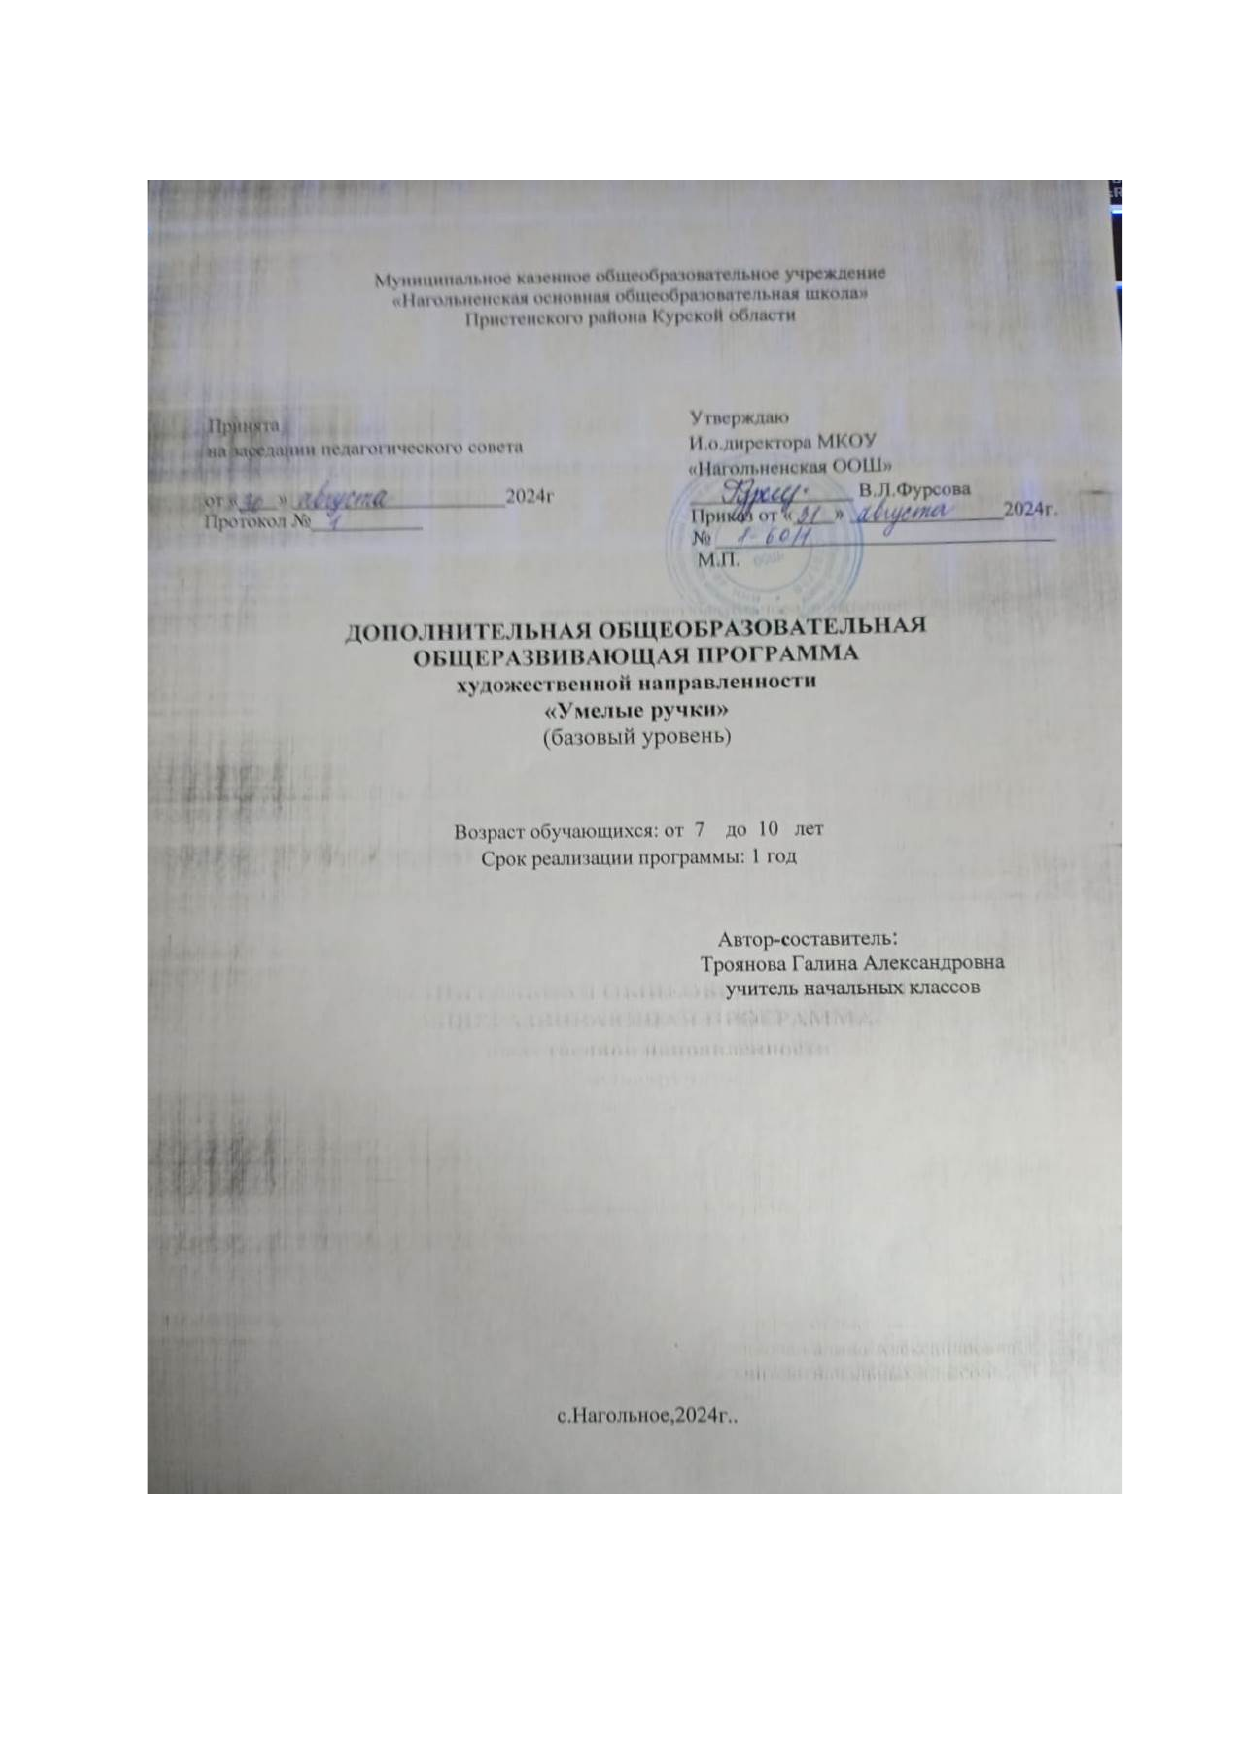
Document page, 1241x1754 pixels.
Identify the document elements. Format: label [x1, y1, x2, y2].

picture [147, 180, 1123, 1494]
